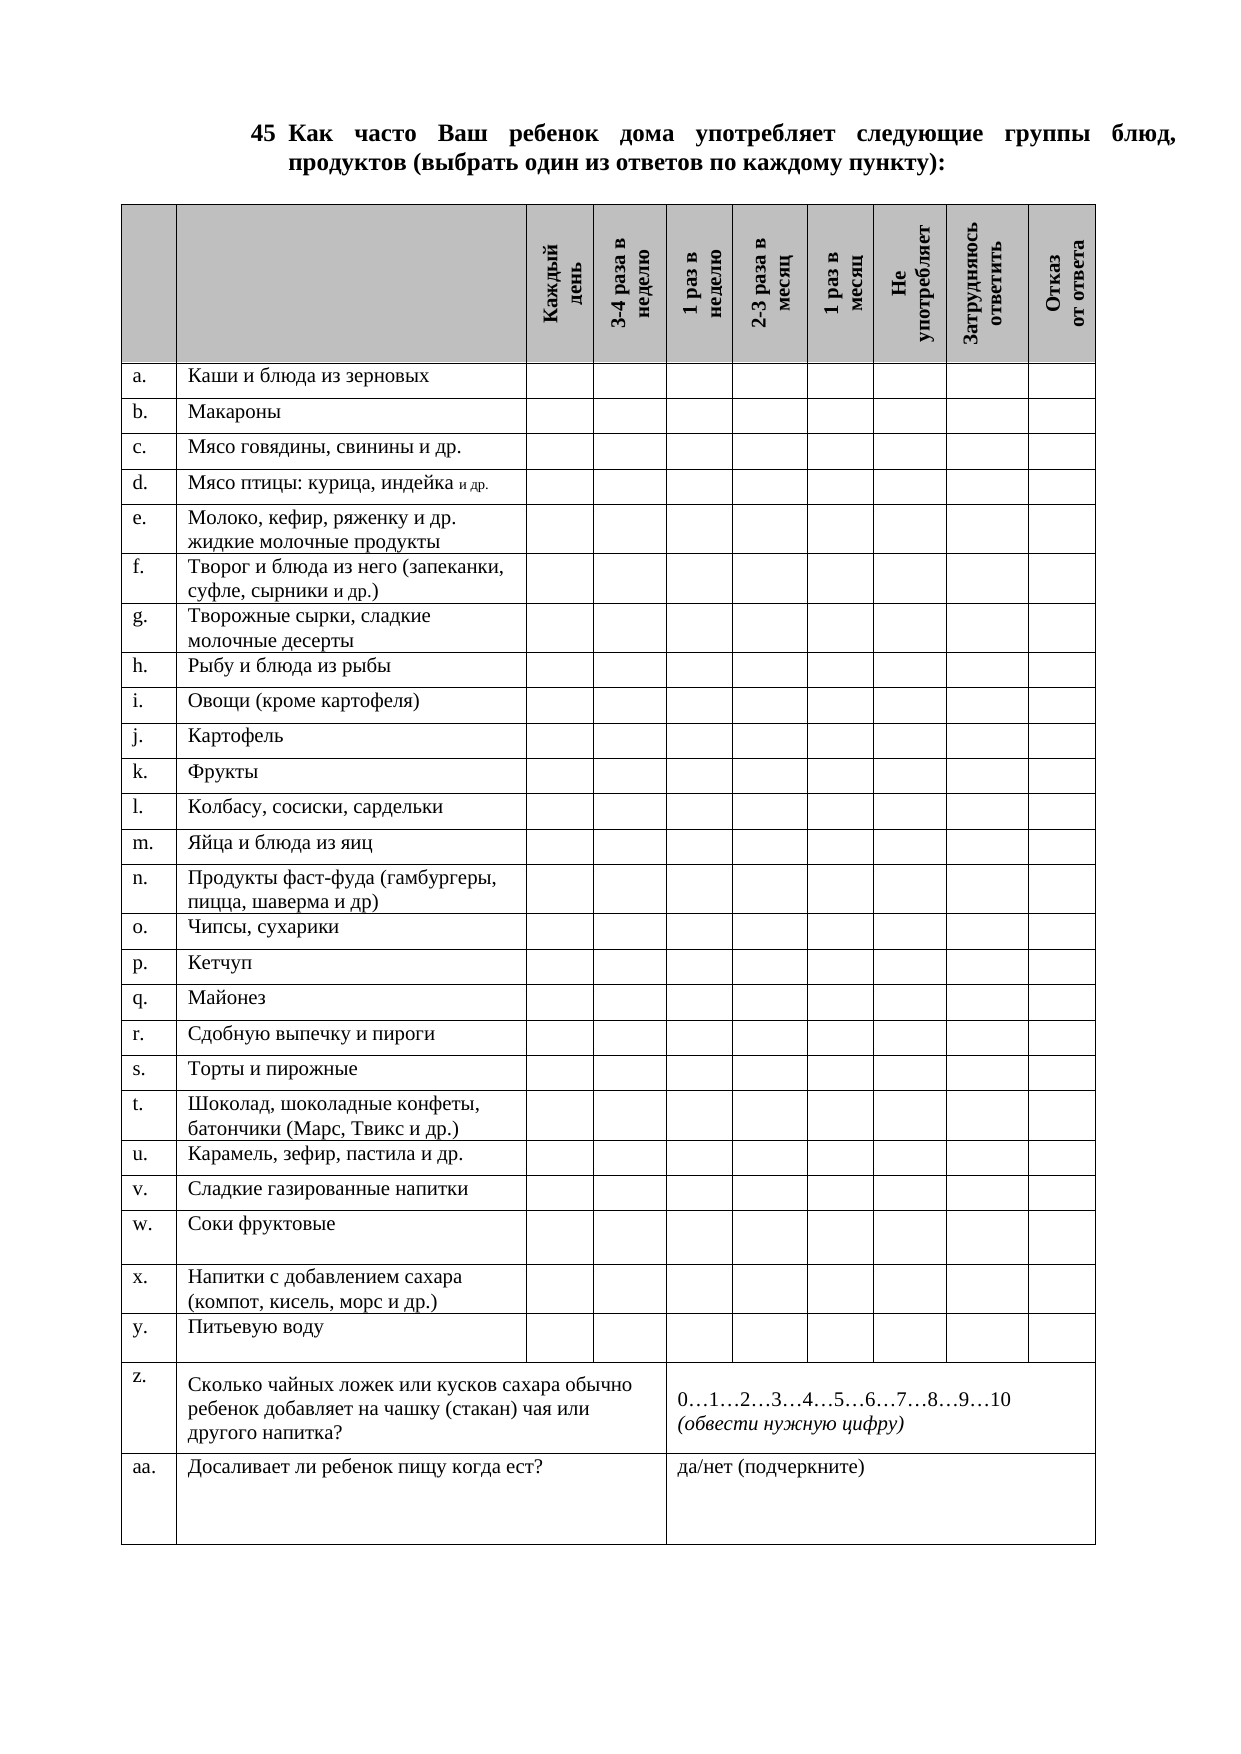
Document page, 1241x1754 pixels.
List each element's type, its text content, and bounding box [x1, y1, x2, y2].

table_cell [594, 470, 666, 504]
table_cell [594, 1021, 666, 1055]
table_cell [527, 1265, 593, 1313]
table_cell [527, 865, 593, 913]
table_cell [1029, 1091, 1095, 1139]
table_cell [594, 1176, 666, 1210]
table_header 2-3 раза в месяц [733, 205, 807, 362]
table_cell [874, 759, 946, 793]
table_cell [733, 914, 807, 949]
table_cell [667, 604, 732, 652]
table_cell [733, 985, 807, 1019]
table_cell [122, 794, 176, 829]
table_cell [808, 399, 873, 433]
table_cell [808, 1176, 873, 1210]
table_cell [667, 794, 732, 829]
table_cell Молоко, кефир, ряженку и др. жидкие молочные продукты [177, 505, 526, 553]
table_cell [808, 653, 873, 687]
table_cell [947, 865, 1028, 913]
table_cell [527, 688, 593, 722]
table_cell [947, 688, 1028, 722]
table_cell [527, 759, 593, 793]
table_cell [1029, 1176, 1095, 1210]
table_cell [874, 688, 946, 722]
table_cell [733, 1021, 807, 1055]
table_cell [667, 1211, 732, 1263]
table_cell Торты и пирожные [177, 1056, 526, 1090]
table_cell [947, 794, 1028, 829]
table_cell [874, 1056, 946, 1090]
table_cell [527, 724, 593, 758]
table_cell [874, 830, 946, 864]
table_cell [733, 1176, 807, 1210]
table_cell [808, 1091, 873, 1139]
table_cell [874, 950, 946, 984]
table_cell Картофель [177, 724, 526, 758]
table_cell [947, 434, 1028, 469]
table_cell [122, 759, 176, 793]
table_cell [874, 1091, 946, 1139]
table_cell [1029, 554, 1095, 602]
table_cell [808, 688, 873, 722]
table_cell [874, 914, 946, 949]
table_cell [527, 554, 593, 602]
table_cell [122, 1211, 176, 1263]
table_cell [667, 399, 732, 433]
table_cell [527, 1056, 593, 1090]
table_cell [667, 1176, 732, 1210]
table_cell [947, 1091, 1028, 1139]
table_cell [594, 364, 666, 398]
table_cell [527, 1314, 593, 1362]
table_cell [1029, 434, 1095, 469]
table_cell [1029, 985, 1095, 1019]
table_cell [594, 759, 666, 793]
table_cell [874, 1021, 946, 1055]
table_cell [667, 688, 732, 722]
table_cell [874, 1314, 946, 1362]
table_cell [947, 1176, 1028, 1210]
table_cell [733, 724, 807, 758]
table_header Каждый день [527, 205, 593, 362]
table_cell [527, 1091, 593, 1139]
table_cell [733, 794, 807, 829]
table_cell [874, 985, 946, 1019]
table_cell [1029, 1141, 1095, 1175]
table_cell [947, 604, 1028, 652]
table_cell [808, 364, 873, 398]
table_cell [1029, 505, 1095, 553]
table_cell [947, 653, 1028, 687]
table_cell [1029, 470, 1095, 504]
table_cell [808, 759, 873, 793]
table_cell [874, 554, 946, 602]
table_cell [733, 434, 807, 469]
table_cell [1029, 1314, 1095, 1362]
table_cell [667, 1056, 732, 1090]
table_cell Каши и блюда из зерновых [177, 364, 526, 398]
table_cell [947, 914, 1028, 949]
list Как часто Ваш ребенок дома употребляет следующие группы блюд, продуктов (выбрать один из ответов по каждому пункту): [251, 118, 1176, 176]
table_cell [527, 1211, 593, 1263]
table_cell [594, 1056, 666, 1090]
table_cell [594, 554, 666, 602]
table_cell [1029, 604, 1095, 652]
table_cell [667, 950, 732, 984]
table_cell [594, 985, 666, 1019]
table_cell [122, 470, 176, 504]
table_cell [667, 1314, 732, 1362]
table_cell [122, 604, 176, 652]
table_cell [1029, 794, 1095, 829]
table_cell Питьевую воду [177, 1314, 526, 1362]
table_cell [874, 1265, 946, 1313]
table_cell [874, 724, 946, 758]
table_cell [1029, 830, 1095, 864]
table_cell [808, 1141, 873, 1175]
table_cell [1029, 759, 1095, 793]
table_cell [122, 914, 176, 949]
table_cell [1029, 1211, 1095, 1263]
table_cell Творог и блюда из него (запеканки, суфле, сырники и др.) [177, 554, 526, 602]
table_cell 0…1…2…3…4…5…6…7…8…9…10 (обвести нужную цифру) [667, 1363, 1095, 1453]
table_cell [527, 1176, 593, 1210]
table_cell Карамель, зефир, пастила и др. [177, 1141, 526, 1175]
table_cell [1029, 364, 1095, 398]
table_cell [122, 950, 176, 984]
table_cell Соки фруктовые [177, 1211, 526, 1263]
table_cell [594, 1141, 666, 1175]
table_cell [667, 914, 732, 949]
table_cell [122, 399, 176, 433]
table_cell [1029, 399, 1095, 433]
table_cell [874, 604, 946, 652]
table_cell [527, 1141, 593, 1175]
table_cell да/нет (подчеркните) [667, 1454, 1095, 1544]
table_cell [667, 1021, 732, 1055]
table_cell [594, 653, 666, 687]
table_cell [947, 1141, 1028, 1175]
table_cell [122, 1021, 176, 1055]
table_cell [122, 1314, 176, 1362]
table_cell [1029, 950, 1095, 984]
table_cell [594, 865, 666, 913]
table_cell [733, 688, 807, 722]
table_header [122, 205, 176, 362]
table_cell [947, 554, 1028, 602]
table_cell Мясо птицы: курица, индейка и др. [177, 470, 526, 504]
table_cell [733, 653, 807, 687]
table_cell Кетчуп [177, 950, 526, 984]
table_cell [667, 865, 732, 913]
table_cell [594, 1265, 666, 1313]
table_cell Продукты фаст-фуда (гамбургеры, пицца, шаверма и др) [177, 865, 526, 913]
table_cell [667, 759, 732, 793]
table_cell [733, 554, 807, 602]
table_cell [947, 985, 1028, 1019]
table_cell [122, 1176, 176, 1210]
table_cell [733, 470, 807, 504]
table_cell [947, 1314, 1028, 1362]
table_cell Майонез [177, 985, 526, 1019]
table_cell Сладкие газированные напитки [177, 1176, 526, 1210]
table_cell [1029, 724, 1095, 758]
table_cell [947, 1211, 1028, 1263]
table_cell [1029, 1021, 1095, 1055]
table_cell [122, 830, 176, 864]
table_cell [808, 914, 873, 949]
table_cell [527, 794, 593, 829]
table_cell [122, 364, 176, 398]
table_cell [733, 1211, 807, 1263]
table_cell [667, 830, 732, 864]
table_cell [874, 505, 946, 553]
table_cell [733, 1265, 807, 1313]
table_cell [808, 985, 873, 1019]
table_cell [667, 505, 732, 553]
table_cell [594, 914, 666, 949]
table_cell [667, 724, 732, 758]
table_cell Сдобную выпечку и пироги [177, 1021, 526, 1055]
table_cell Творожные сырки, сладкие молочные десерты [177, 604, 526, 652]
table_cell Овощи (кроме картофеля) [177, 688, 526, 722]
table_cell [594, 604, 666, 652]
table_cell [594, 688, 666, 722]
table_cell Фрукты [177, 759, 526, 793]
table_cell [733, 604, 807, 652]
table_cell [1029, 1265, 1095, 1313]
table_cell Шоколад, шоколадные конфеты, батончики (Марс, Твикс и др.) [177, 1091, 526, 1139]
table_cell [122, 1091, 176, 1139]
table_cell [733, 1091, 807, 1139]
table_cell [122, 724, 176, 758]
table_cell [122, 434, 176, 469]
table_header Отказ от ответа [1029, 205, 1095, 362]
table_header Не употребляет [874, 205, 946, 362]
table_cell [122, 1265, 176, 1313]
table_cell [594, 1091, 666, 1139]
table_cell [808, 434, 873, 469]
table_cell [1029, 865, 1095, 913]
table_cell [808, 470, 873, 504]
table_cell [874, 653, 946, 687]
table_cell [808, 1314, 873, 1362]
table_cell [527, 653, 593, 687]
table_cell [594, 724, 666, 758]
table_cell [874, 1176, 946, 1210]
table_cell [594, 950, 666, 984]
table_cell [808, 505, 873, 553]
table_cell [874, 434, 946, 469]
table_cell [947, 1056, 1028, 1090]
table_cell [733, 1056, 807, 1090]
table_cell [808, 865, 873, 913]
table_cell [594, 505, 666, 553]
table_header 1 раз в неделю [667, 205, 732, 362]
table_cell [947, 950, 1028, 984]
table_header 3-4 раза в неделю [594, 205, 666, 362]
table_cell [527, 364, 593, 398]
table_cell [594, 434, 666, 469]
table_cell [527, 470, 593, 504]
table_cell [1029, 914, 1095, 949]
table_cell [667, 470, 732, 504]
table_cell [122, 688, 176, 722]
table_cell Досаливает ли ребенок пищу когда ест? [177, 1454, 666, 1544]
table_cell [122, 554, 176, 602]
table_cell [808, 950, 873, 984]
table_cell [947, 505, 1028, 553]
table_cell [1029, 653, 1095, 687]
table_cell [733, 1314, 807, 1362]
table_cell [808, 1211, 873, 1263]
table_header 1 раз в месяц [808, 205, 873, 362]
table_cell [122, 653, 176, 687]
table_cell [594, 1211, 666, 1263]
table_cell [527, 399, 593, 433]
table_cell [122, 1141, 176, 1175]
table_cell Напитки с добавлением сахара (компот, кисель, морс и др.) [177, 1265, 526, 1313]
table_header [177, 205, 526, 362]
table_cell [667, 1091, 732, 1139]
table_cell [122, 1454, 176, 1544]
table_cell [667, 434, 732, 469]
table_cell [733, 1141, 807, 1175]
table_cell [527, 830, 593, 864]
table_cell [733, 950, 807, 984]
table_cell [733, 830, 807, 864]
table_cell [947, 724, 1028, 758]
table_cell Колбасу, сосиски, сардельки [177, 794, 526, 829]
table_cell [667, 1265, 732, 1313]
table_cell Сколько чайных ложек или кусков сахара обычно ребенок добавляет на чашку (стакан) чая или другого напитка? [177, 1363, 666, 1453]
table_cell Яйца и блюда из яиц [177, 830, 526, 864]
table_cell [122, 505, 176, 553]
table_cell Чипсы, сухарики [177, 914, 526, 949]
table_cell [874, 794, 946, 829]
table_cell [667, 554, 732, 602]
table_cell [808, 724, 873, 758]
table_cell [947, 1265, 1028, 1313]
table_cell [527, 985, 593, 1019]
table_cell [947, 1021, 1028, 1055]
table_cell [874, 470, 946, 504]
table_cell [808, 1265, 873, 1313]
table_cell [947, 830, 1028, 864]
table_cell [667, 1141, 732, 1175]
table_cell [874, 1141, 946, 1175]
table_cell [947, 399, 1028, 433]
table_cell [947, 364, 1028, 398]
table_cell [527, 950, 593, 984]
table_cell [1029, 1056, 1095, 1090]
table_cell [874, 1211, 946, 1263]
table_cell Мясо говядины, свинины и др. [177, 434, 526, 469]
table_cell [733, 865, 807, 913]
table_cell Макароны [177, 399, 526, 433]
table_cell [667, 985, 732, 1019]
table_header Затрудняюсь ответить [947, 205, 1028, 362]
table_cell [527, 914, 593, 949]
table_cell [122, 1363, 176, 1453]
table_cell [527, 434, 593, 469]
table_cell [122, 985, 176, 1019]
table_cell [733, 399, 807, 433]
table_cell [594, 1314, 666, 1362]
table_cell [808, 830, 873, 864]
table_cell [808, 1021, 873, 1055]
table_cell [874, 399, 946, 433]
table_cell [594, 399, 666, 433]
table_cell [947, 759, 1028, 793]
table_cell [808, 604, 873, 652]
table_cell Рыбу и блюда из рыбы [177, 653, 526, 687]
table_cell [947, 470, 1028, 504]
table_cell [667, 653, 732, 687]
table_cell [122, 865, 176, 913]
table_cell [527, 505, 593, 553]
table_cell [594, 830, 666, 864]
table_cell [874, 364, 946, 398]
table_cell [527, 604, 593, 652]
table_cell [808, 1056, 873, 1090]
table_cell [808, 554, 873, 602]
table_cell [874, 865, 946, 913]
table_cell [594, 794, 666, 829]
table_cell [808, 794, 873, 829]
table_cell [527, 1021, 593, 1055]
table_cell [733, 759, 807, 793]
table_cell [733, 505, 807, 553]
table_cell [667, 364, 732, 398]
table_cell [122, 1056, 176, 1090]
table_cell [1029, 688, 1095, 722]
table_cell [733, 364, 807, 398]
